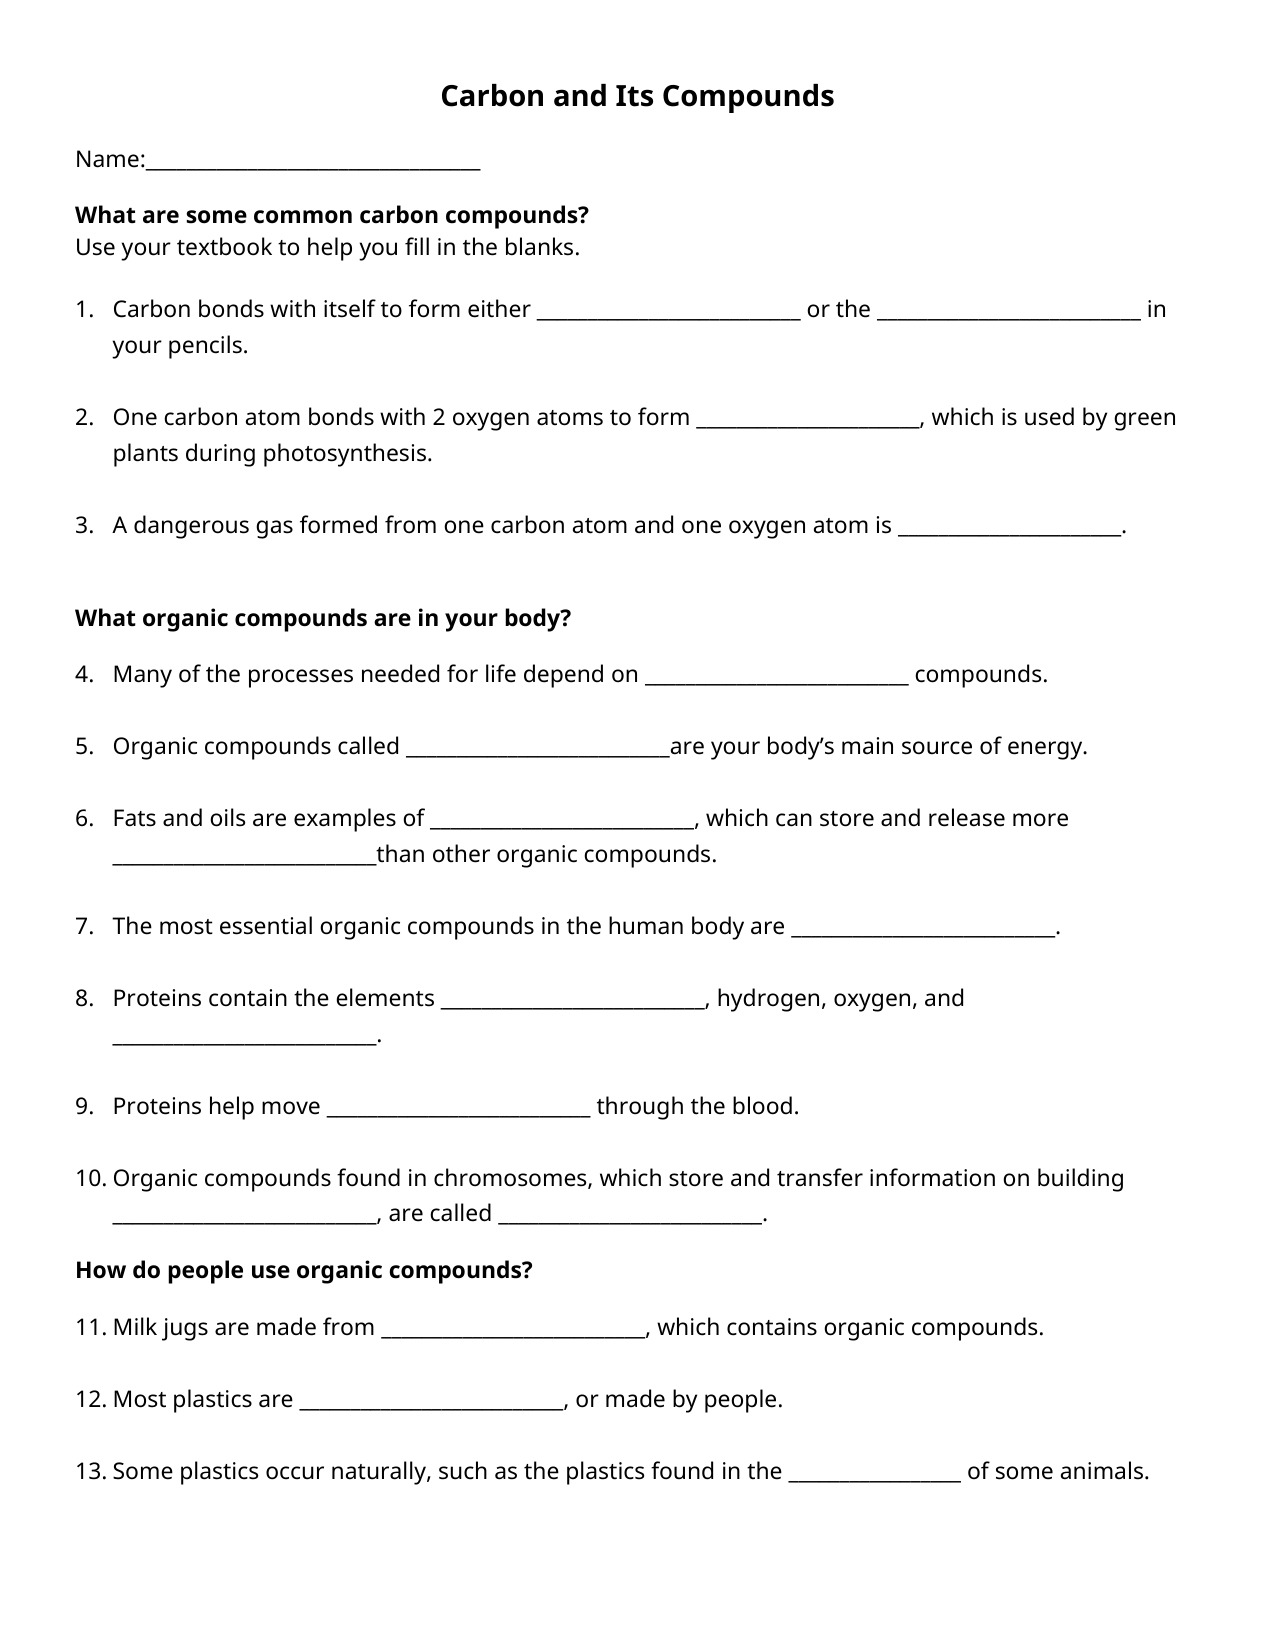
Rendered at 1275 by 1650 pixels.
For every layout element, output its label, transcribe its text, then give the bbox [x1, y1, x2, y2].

list Many of the processes needed for life depend on __________________________ compounds. [75, 658, 1200, 689]
list Fats and oils are examples of __________________________, which can store and release more __________________________than other organic compounds. [75, 802, 1200, 869]
list The most essential organic compounds in the human body are __________________________. [75, 910, 1200, 941]
text How do people use organic compounds? [75, 1254, 1200, 1285]
list A dangerous gas formed from one carbon atom and one oxygen atom is ______________________. [75, 509, 1200, 540]
list Organic compounds found in chromosomes, which store and transfer information on building __________________________, are called __________________________. [75, 1161, 1200, 1229]
list Most plastics are __________________________, or made by people. [75, 1383, 1200, 1414]
text What organic compounds are in your body? [75, 602, 1200, 633]
list Organic compounds called __________________________are your body’s main source of energy. [75, 730, 1200, 761]
list Milk jugs are made from __________________________, which contains organic compounds. [75, 1311, 1200, 1342]
text Name:_________________________________ [75, 143, 1200, 174]
list Proteins help move __________________________ through the blood. [75, 1089, 1200, 1121]
text Use your textbook to help you fill in the blanks. [75, 231, 1200, 262]
text What are some common carbon compounds? [75, 199, 1200, 231]
list Proteins contain the elements __________________________, hydrogen, oxygen, and __________________________. [75, 982, 1200, 1049]
list Some plastics occur naturally, such as the plastics found in the _________________ of some animals. [75, 1455, 1200, 1486]
list One carbon atom bonds with 2 oxygen atoms to form ______________________, which is used by green plants during photosynthesis. [75, 401, 1200, 468]
list Carbon bonds with itself to form either __________________________ or the __________________________ in your pencils. [75, 293, 1200, 360]
